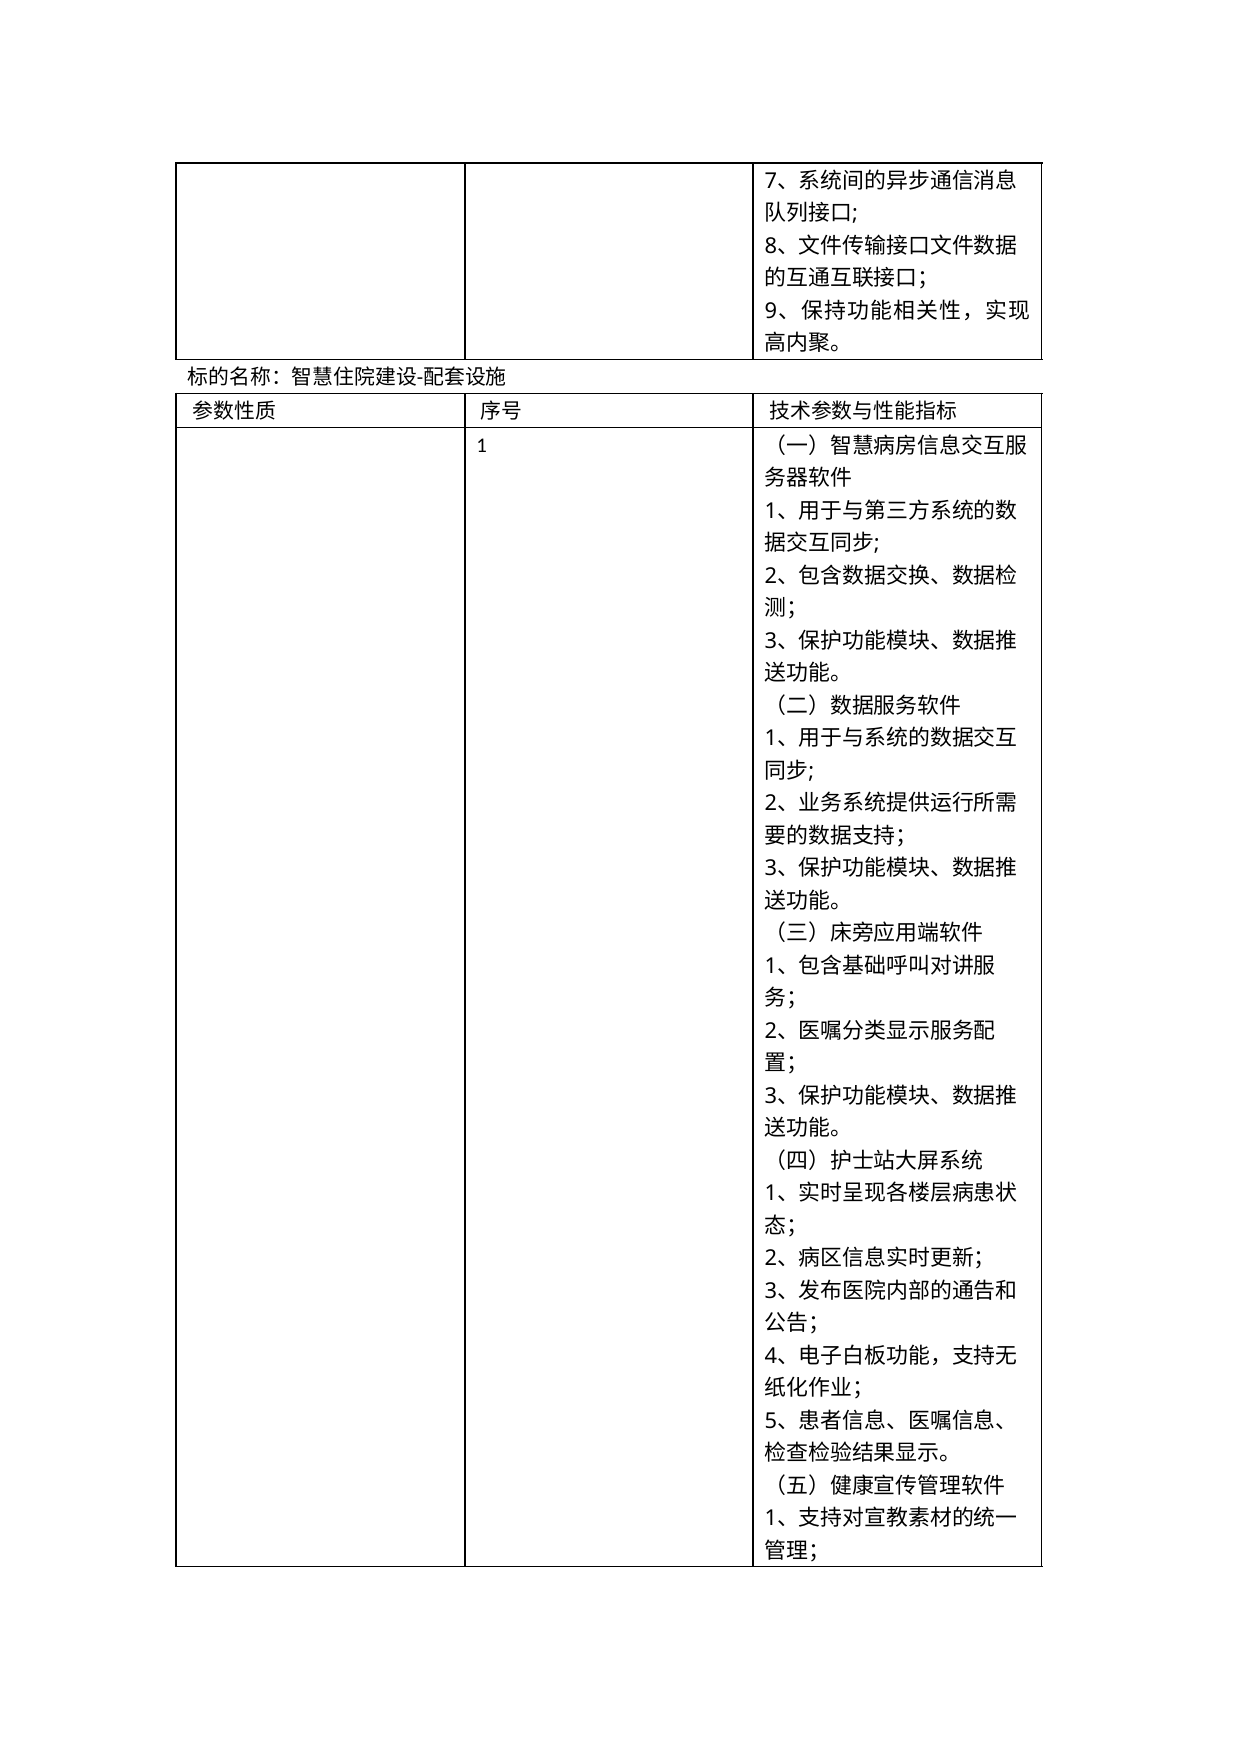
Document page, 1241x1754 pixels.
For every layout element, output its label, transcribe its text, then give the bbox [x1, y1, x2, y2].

table_header 参数性质 [177, 394, 464, 427]
table_cell 1 [466, 164, 752, 358]
table_header 技术参数与性能指标 [754, 394, 1041, 427]
table_cell [177, 164, 464, 358]
text 标的名称：智慧住院建设-配套设施 [187, 360, 1053, 393]
table_cell [177, 428, 464, 1566]
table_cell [754, 428, 1041, 1566]
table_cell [754, 164, 1041, 358]
table_header 序号 [466, 394, 752, 427]
table_cell 1 [466, 428, 752, 1566]
